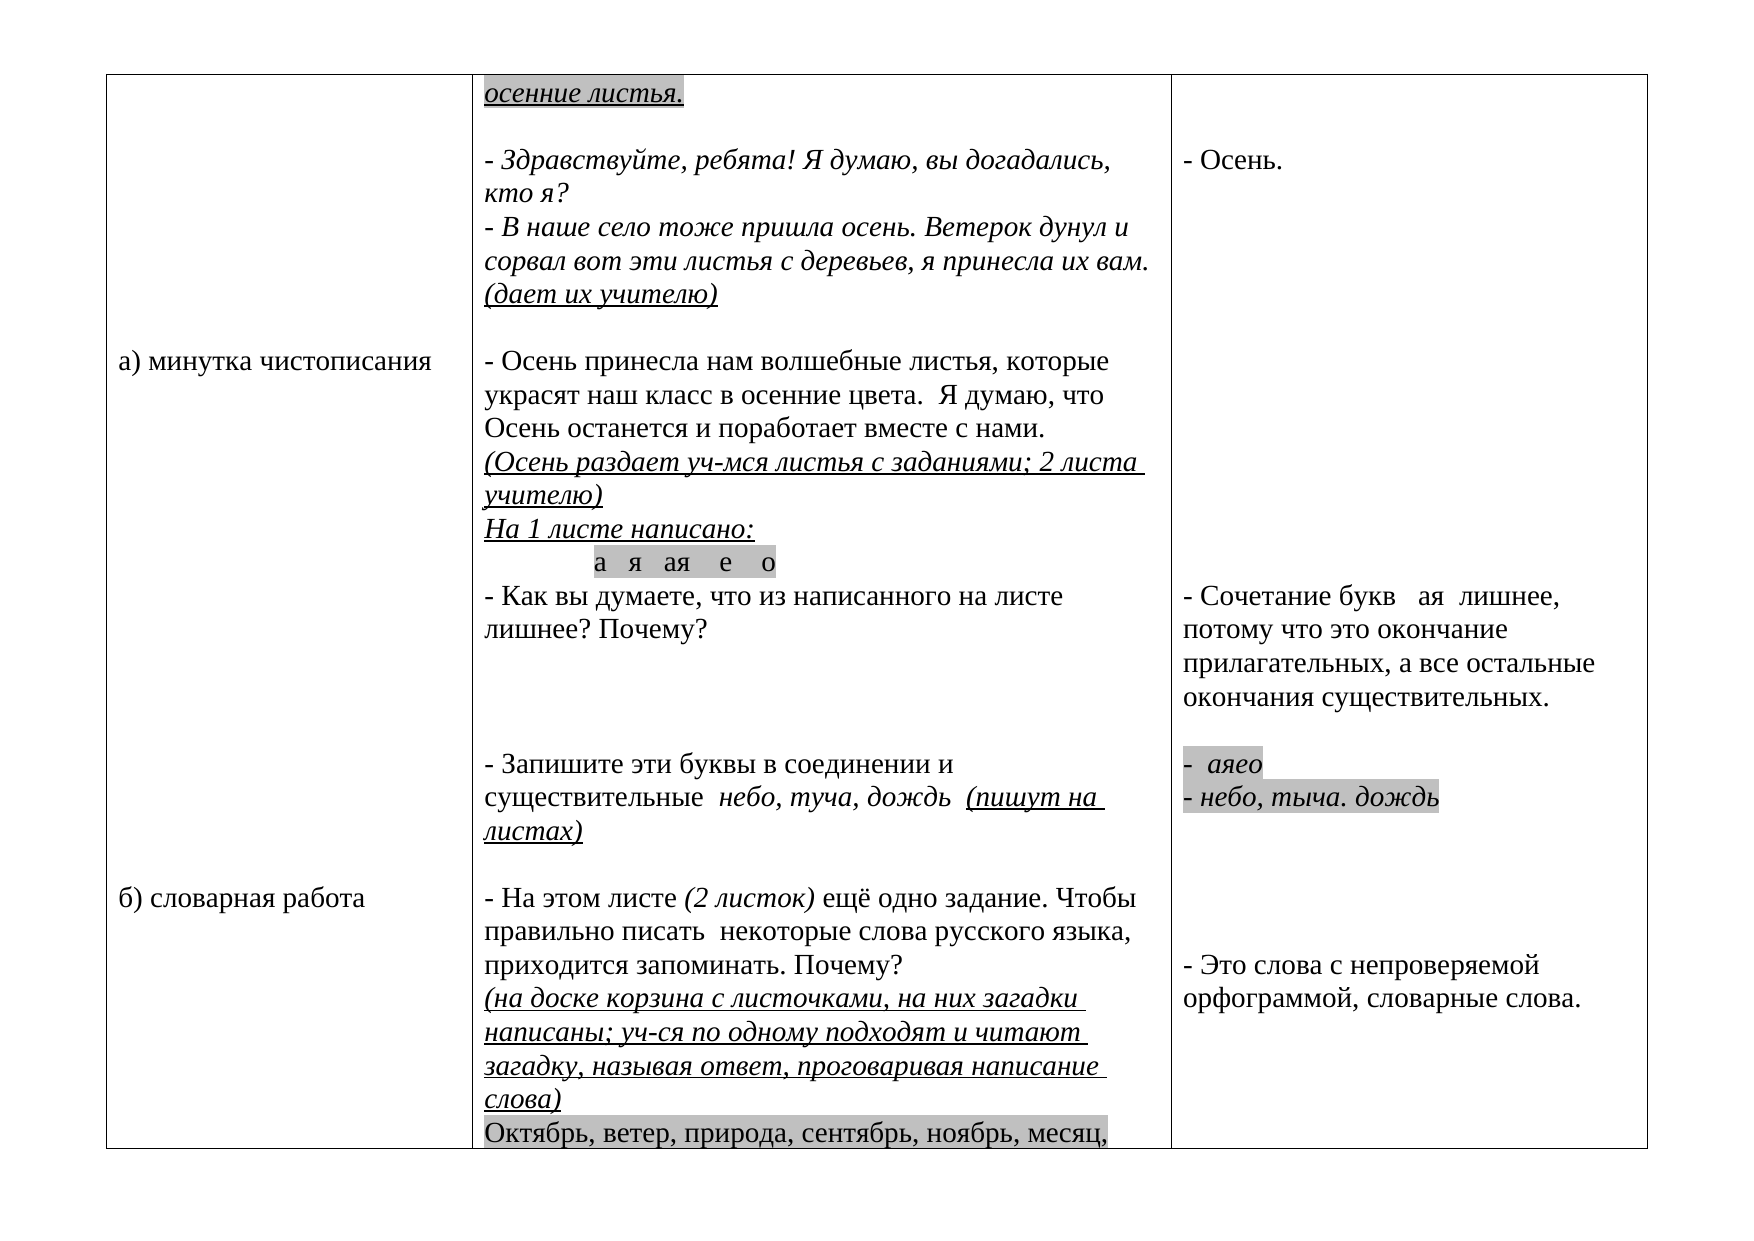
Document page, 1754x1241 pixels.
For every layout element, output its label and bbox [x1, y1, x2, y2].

table_cell [107, 75, 472, 1148]
table_cell [473, 75, 1171, 1148]
table_cell [1172, 75, 1647, 1148]
